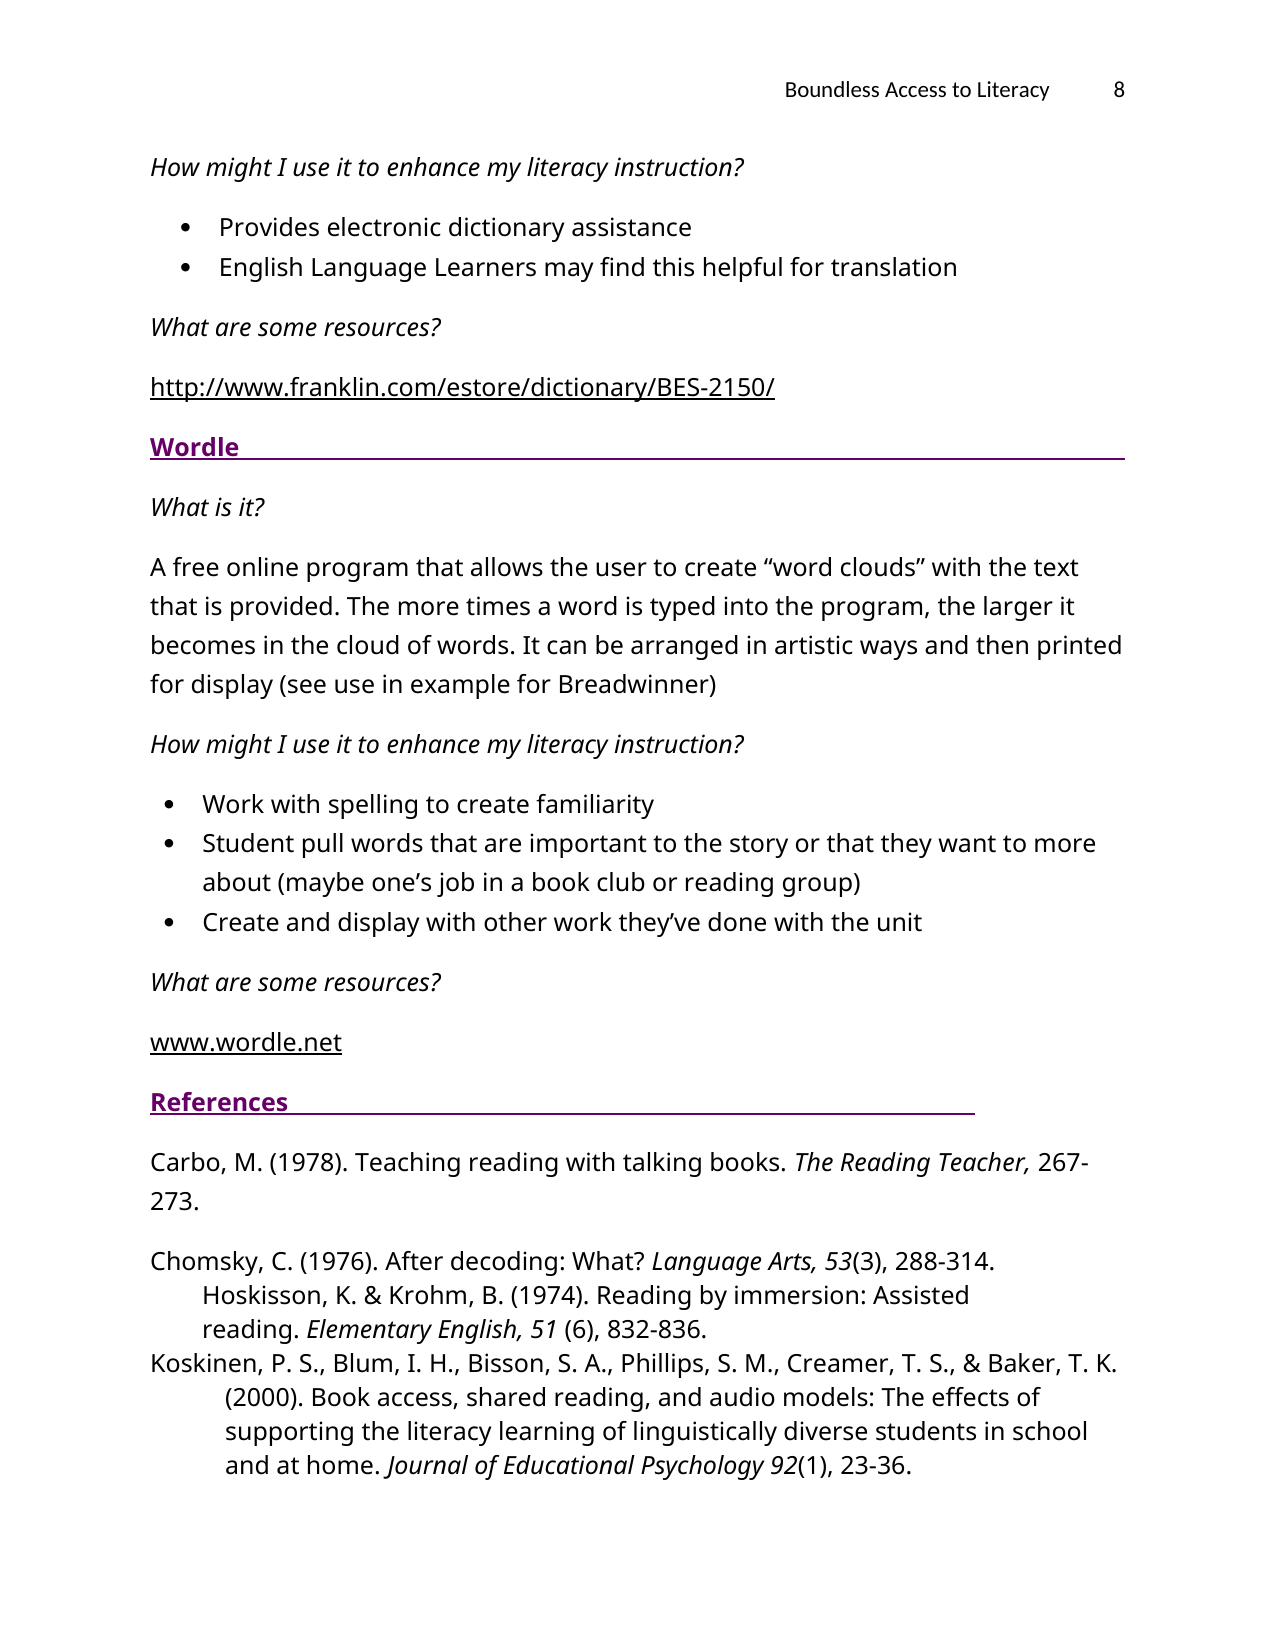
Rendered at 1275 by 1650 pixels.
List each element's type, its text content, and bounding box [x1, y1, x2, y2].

list Provides electronic dictionary assistance [181, 210, 1125, 244]
text Chomsky, C. (1976). After decoding: What? Language Arts, 53(3), 288-314. [150, 1243, 1125, 1277]
list Create and display with other work they’ve done with the unit [164, 904, 1125, 938]
text Wordle [150, 429, 1125, 458]
text Hoskisson, K. & Krohm, B. (1974). Reading by immersion: Assisted [150, 1277, 1125, 1311]
text What are some resources? [150, 309, 1125, 343]
text How might I use it to enhance my literacy instruction? [150, 727, 1125, 761]
text What are some resources? [150, 964, 1125, 998]
text Koskinen, P. S., Blum, I. H., Bisson, S. A., Phillips, S. M., Creamer, T. S., & Baker, T. K. (2000). Book access, shared reading, and audio models: The effects of supporting the literacy learning of linguistically diverse students in school and at home. Journal of Educational Psychology 92(1), 23-36. [150, 1346, 1125, 1482]
text reading. Elementary English, 51 (6), 832-836. [150, 1311, 1125, 1346]
list Student pull words that are important to the story or that they want to more about (maybe one’s job in a book club or reading group) [164, 826, 1125, 899]
text Carbo, M. (1978). Teaching reading with talking books. The Reading Teacher, 267-273. [150, 1144, 1125, 1217]
list Work with spelling to create familiarity [164, 787, 1125, 821]
list English Language Learners may find this helpful for translation [181, 249, 1125, 283]
text What is it? [150, 489, 1125, 523]
text References [150, 1084, 1125, 1118]
text http://www.franklin.com/estore/dictionary/BES-2150/ [150, 369, 1125, 403]
text How might I use it to enhance my literacy instruction? [150, 150, 1125, 184]
text A free online program that allows the user to create “word clouds” with the text that is provided. The more times a word is typed into the program, the larger it becomes in the cloud of words. It can be arranged in artistic ways and then printed for display (see use in example for Breadwinner) [150, 549, 1125, 701]
text www.wordle.net [150, 1024, 1125, 1058]
